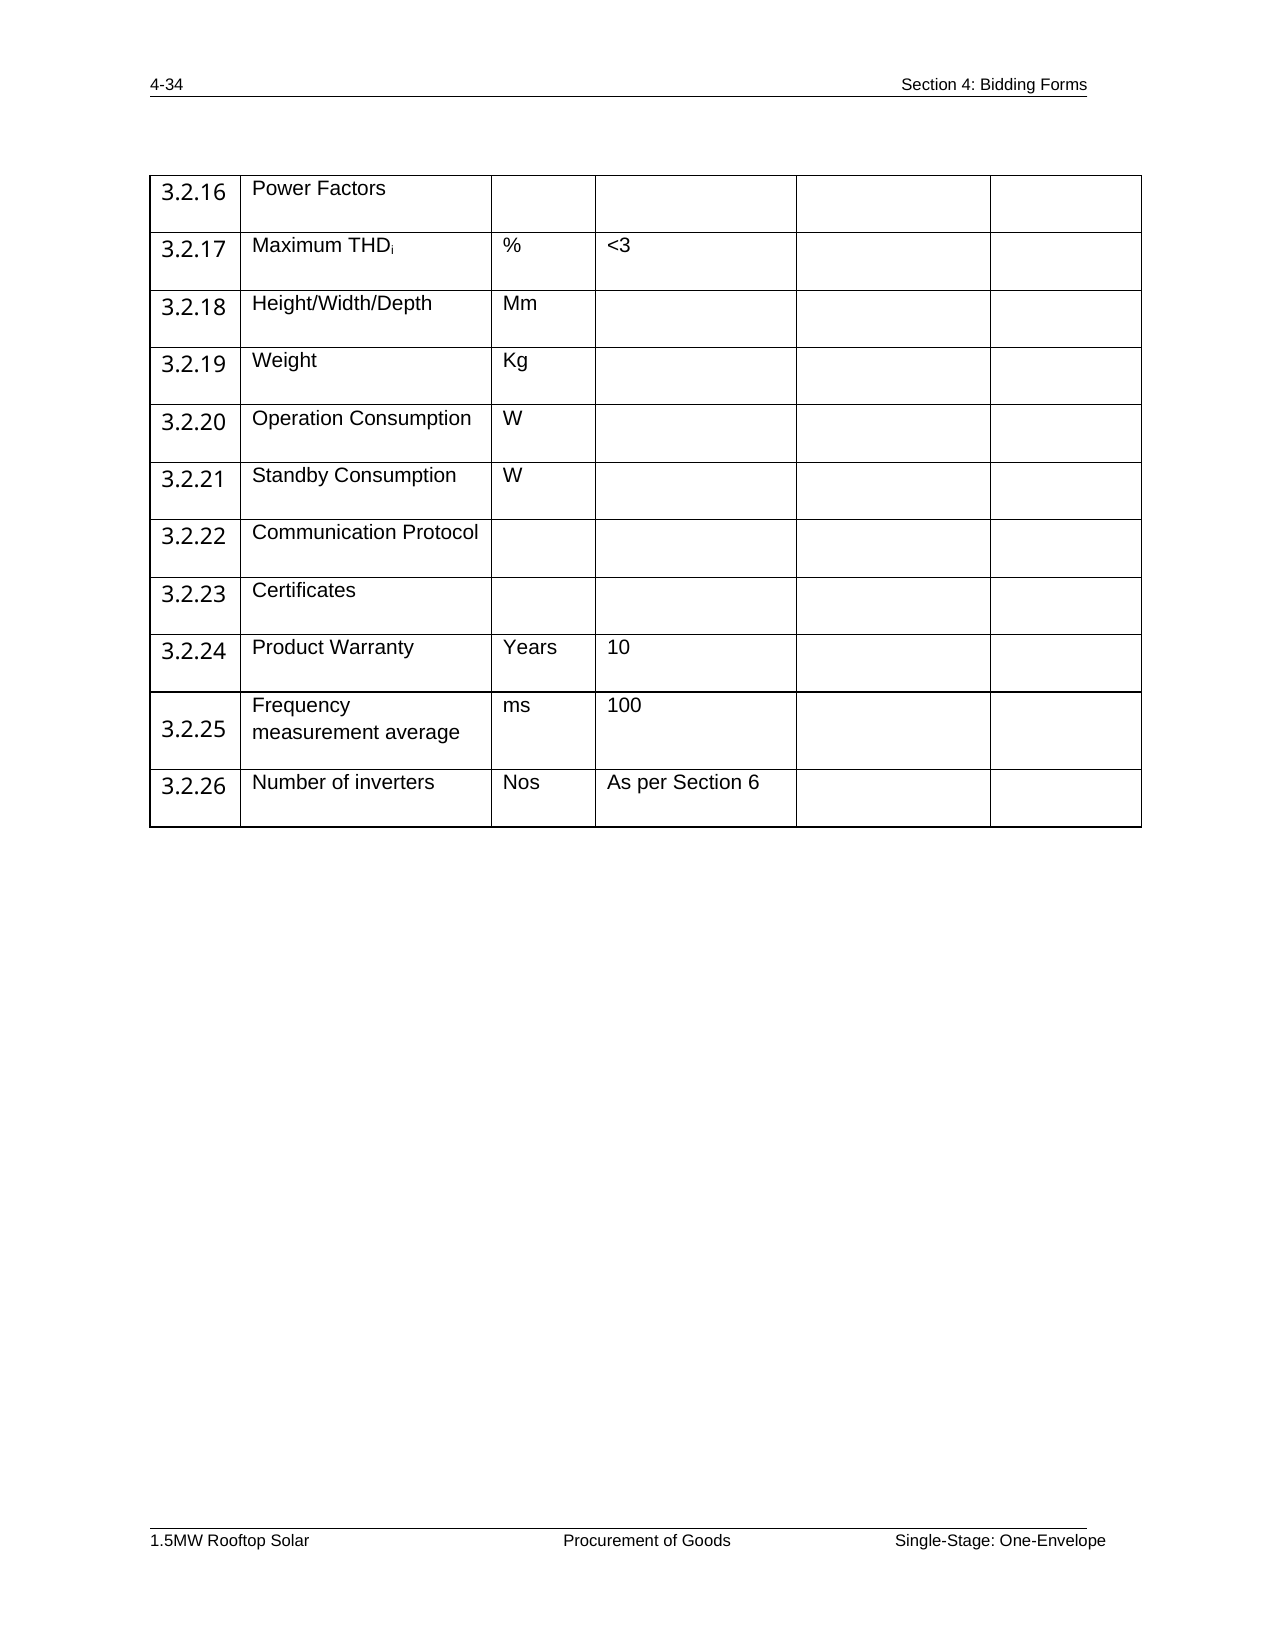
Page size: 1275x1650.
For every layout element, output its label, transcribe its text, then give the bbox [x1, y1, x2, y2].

table_cell [596, 348, 796, 404]
table_cell 3.2.26 [151, 770, 240, 826]
table_cell Weight [241, 348, 491, 404]
table_cell 3.2.17 [151, 233, 240, 289]
table_cell 3.2.22 [151, 520, 240, 577]
table_cell [991, 770, 1141, 826]
table_cell W [492, 463, 595, 519]
table_cell 3.2.21 [151, 463, 240, 519]
table_cell <3 [596, 233, 796, 289]
table_cell [991, 463, 1141, 519]
table_cell Power Factors [241, 176, 491, 232]
table_cell [596, 463, 796, 519]
table_cell [596, 520, 796, 577]
table_cell Kg [492, 348, 595, 404]
table_cell [991, 348, 1141, 404]
table_cell Height/Width/Depth [241, 291, 491, 347]
table_cell [797, 348, 990, 404]
table_cell 10 [596, 635, 796, 691]
table_cell [797, 233, 990, 289]
table_cell [797, 693, 990, 769]
table_cell [991, 693, 1141, 769]
table_cell Communication Protocol [241, 520, 491, 577]
table_cell Years [492, 635, 595, 691]
table_cell % [492, 233, 595, 289]
table_cell Product Warranty [241, 635, 491, 691]
table_cell [492, 578, 595, 634]
table_cell [991, 291, 1141, 347]
table_cell 3.2.23 [151, 578, 240, 634]
table_cell [991, 176, 1141, 232]
table_cell [797, 176, 990, 232]
table_cell [596, 405, 796, 462]
table_cell Mm [492, 291, 595, 347]
table_cell [797, 520, 990, 577]
table_cell 3.2.24 [151, 635, 240, 691]
table_cell As per Section 6 [596, 770, 796, 826]
table_cell Standby Consumption [241, 463, 491, 519]
table_cell [492, 520, 595, 577]
table_cell Nos [492, 770, 595, 826]
table_cell [991, 520, 1141, 577]
table_cell Number of inverters [241, 770, 491, 826]
table_cell [492, 176, 595, 232]
table_cell [797, 463, 990, 519]
table_cell Certificates [241, 578, 491, 634]
table_cell [991, 578, 1141, 634]
table_cell [797, 405, 990, 462]
table_cell W [492, 405, 595, 462]
table_cell [797, 291, 990, 347]
table_cell 3.2.16 [151, 176, 240, 232]
table_cell [596, 578, 796, 634]
table_cell 3.2.19 [151, 348, 240, 404]
table_cell ms [492, 693, 595, 769]
table_cell [797, 635, 990, 691]
table_cell Frequency measurement average [241, 693, 491, 769]
table_cell Maximum THDi [241, 233, 491, 289]
table_cell [991, 405, 1141, 462]
table_cell [797, 578, 990, 634]
table_cell 100 [596, 693, 796, 769]
table_cell 3.2.25 [151, 693, 240, 769]
table_cell Operation Consumption [241, 405, 491, 462]
table_cell [991, 233, 1141, 289]
table_cell 3.2.20 [151, 405, 240, 462]
table_cell [596, 291, 796, 347]
table_cell [991, 635, 1141, 691]
table_cell 3.2.18 [151, 291, 240, 347]
table_cell [797, 770, 990, 826]
table_cell [596, 176, 796, 232]
